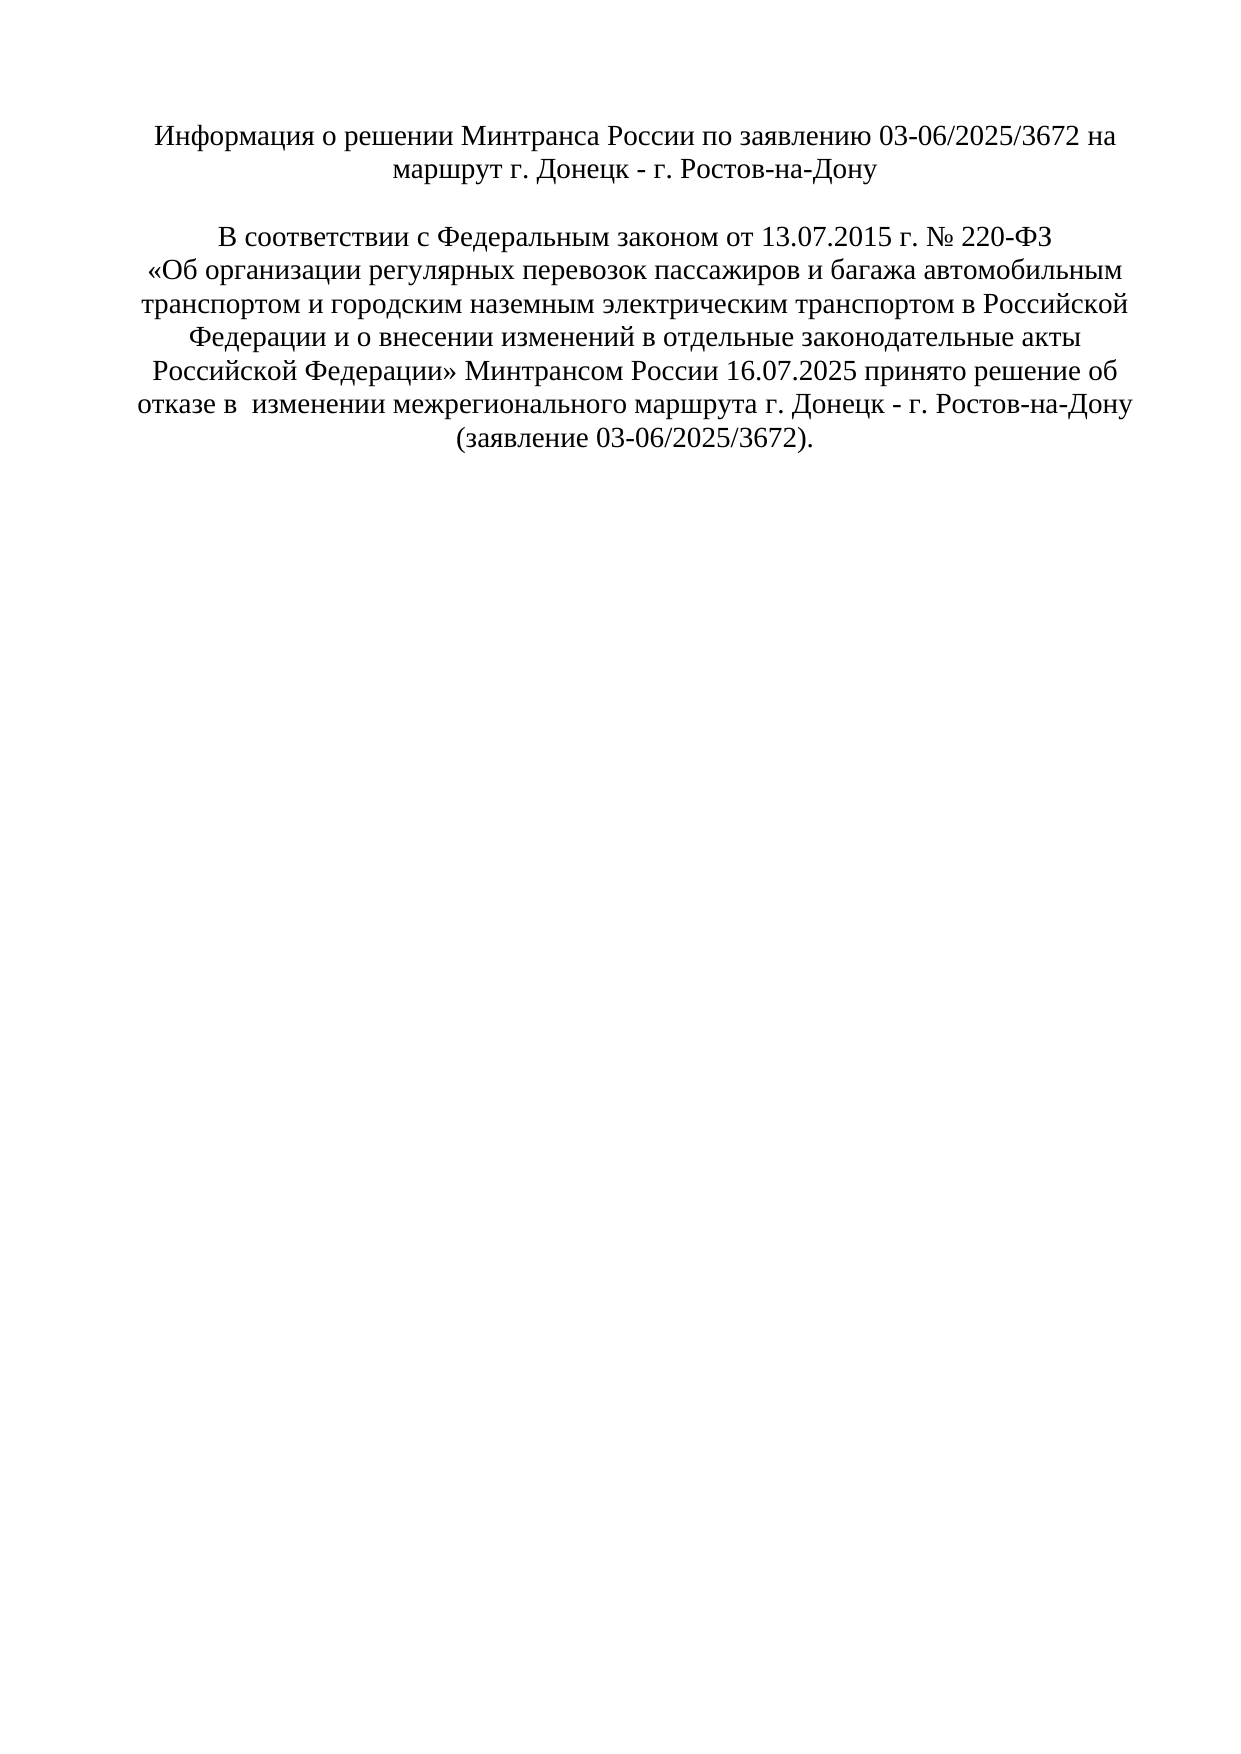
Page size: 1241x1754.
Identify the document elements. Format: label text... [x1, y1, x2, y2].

text В соответствии с Федеральным законом от 13.07.2015 г. № 220-ФЗ «Об организации регулярных перевозок пассажиров и багажа автомобильным транспортом и городским наземным электрическим транспортом в Российской Федерации и о внесении изменений в отдельные законодательные акты Российской Федерации» Минтрансом России 16.07.2025 принято решение об отказе в изменении межрегионального маршрута г. Донецк - г. Ростов-на-Дону (заявление 03-06/2025/3672). [118, 219, 1152, 453]
text Информация о решении Минтранса России по заявлению 03-06/2025/3672 на маршрут г. Донецк - г. Ростов-на-Дону [118, 118, 1152, 185]
